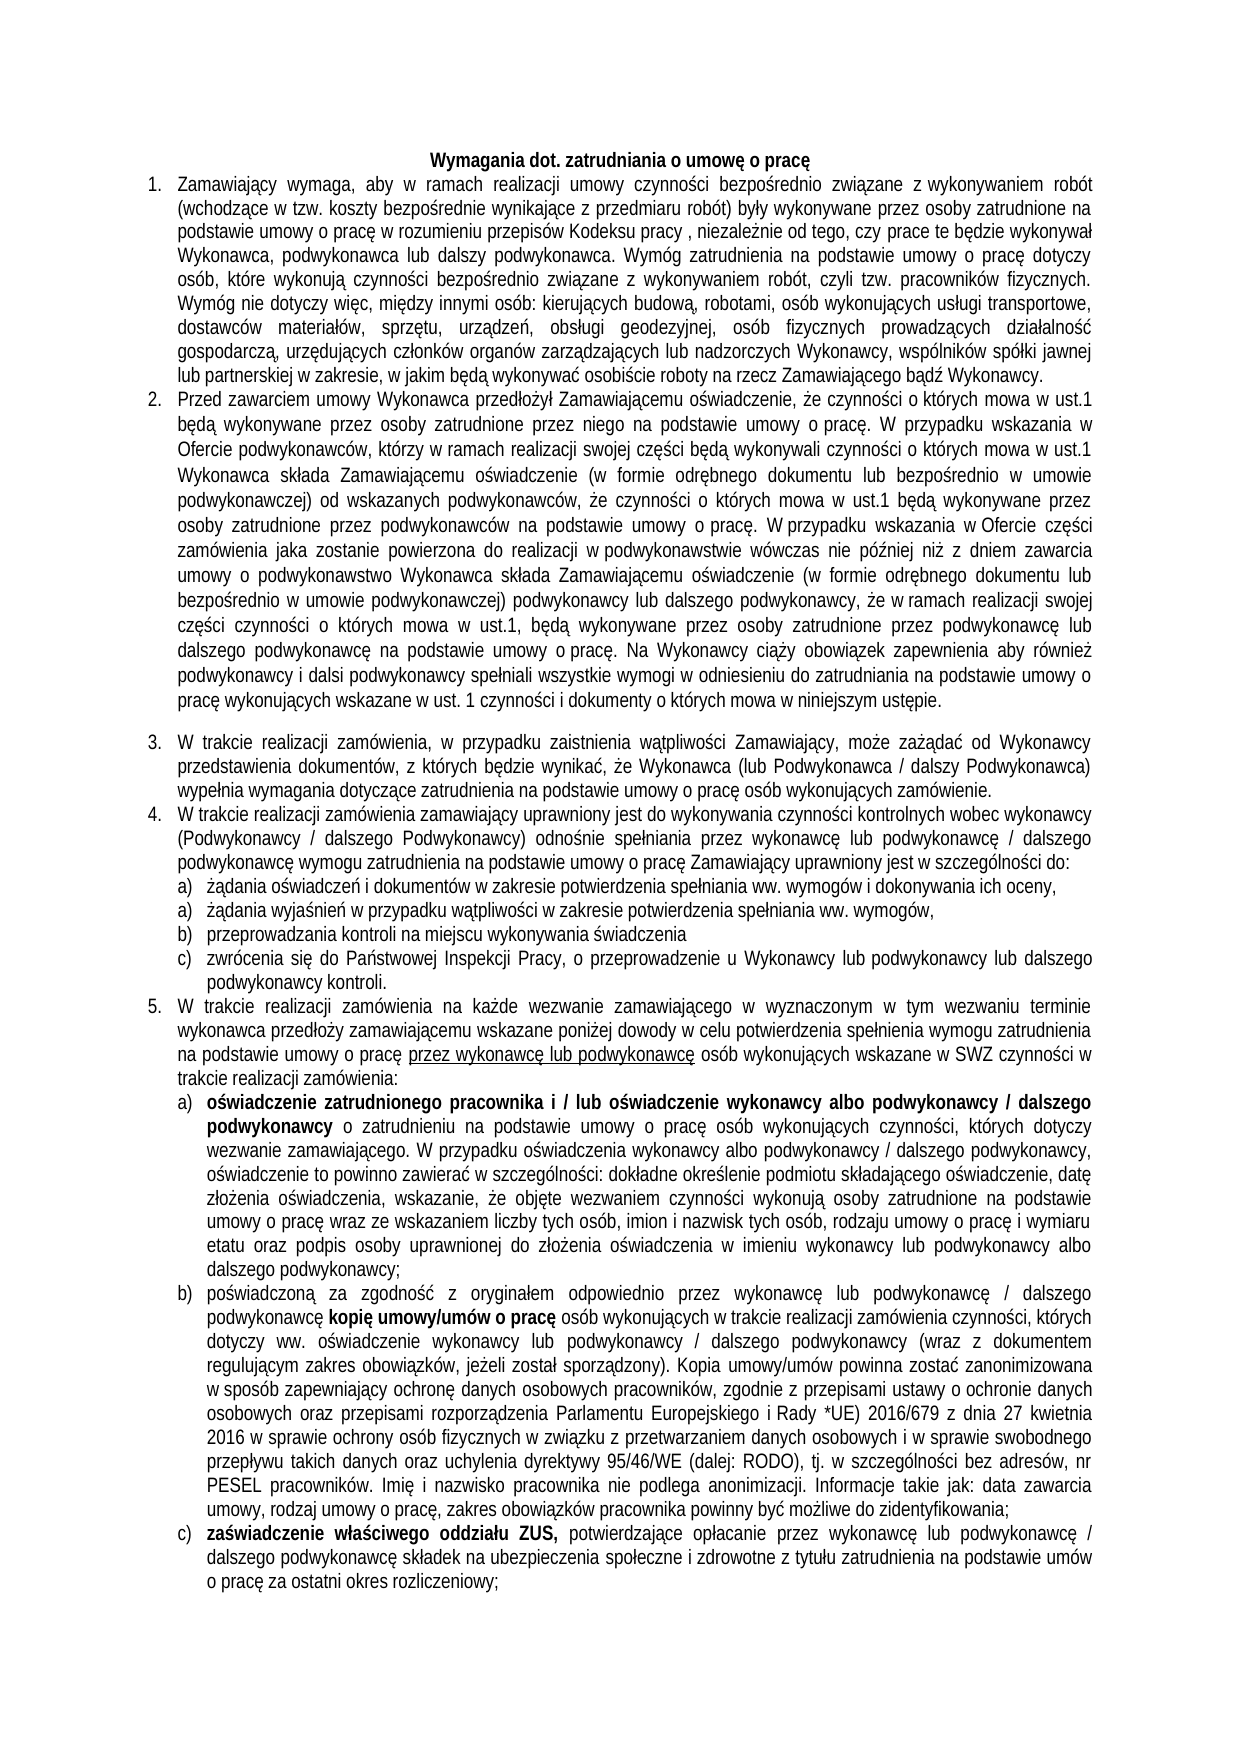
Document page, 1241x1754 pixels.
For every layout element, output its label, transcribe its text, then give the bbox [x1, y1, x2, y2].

list zaświadczenie właściwego oddziału ZUS, potwierdzające opłacanie przez wykonawcę lub podwykonawcę / dalszego podwykonawcę składek na ubezpieczenia społeczne i zdrowotne z tytułu zatrudnienia na podstawie umów o pracę za ostatni okres rozliczeniowy; [177, 1521, 1093, 1593]
list poświadczoną za zgodność z oryginałem odpowiednio przez wykonawcę lub podwykonawcę / dalszego podwykonawcę kopię umowy/umów o pracę osób wykonujących w trakcie realizacji zamówienia czynności, których dotyczy ww. oświadczenie wykonawcy lub podwykonawcy / dalszego podwykonawcy (wraz z dokumentem regulującym zakres obowiązków, jeżeli został sporządzony). Kopia umowy/umów powinna zostać zanonimizowana w sposób zapewniający ochronę danych osobowych pracowników, zgodnie z przepisami ustawy o ochronie danych osobowych oraz przepisami rozporządzenia Parlamentu Europejskiego i Rady *UE) 2016/679 z dnia 27 kwietnia 2016 w sprawie ochrony osób fizycznych w związku z przetwarzaniem danych osobowych i w sprawie swobodnego przepływu takich danych oraz uchylenia dyrektywy 95/46/WE (dalej: RODO), tj. w szczególności bez adresów, nr PESEL pracowników. Imię i nazwisko pracownika nie podlega anonimizacji. Informacje takie jak: data zawarcia umowy, rodzaj umowy o pracę, zakres obowiązków pracownika powinny być możliwe do zidentyfikowania; [177, 1281, 1093, 1521]
list żądania wyjaśnień w przypadku wątpliwości w zakresie potwierdzenia spełniania ww. wymogów, [177, 898, 1093, 922]
text Wymagania dot. zatrudniania o umowę o pracę [148, 148, 1093, 172]
list Przed zawarciem umowy Wykonawca przedłożył Zamawiającemu oświadczenie, że czynności o których mowa w ust.1 będą wykonywane przez osoby zatrudnione przez niego na podstawie umowy o pracę. W przypadku wskazania w Ofercie podwykonawców, którzy w ramach realizacji swojej części będą wykonywali czynności o których mowa w ust.1 Wykonawca składa Zamawiającemu oświadczenie (w formie odrębnego dokumentu lub bezpośrednio w umowie podwykonawczej) od wskazanych podwykonawców, że czynności o których mowa w ust.1 będą wykonywane przez osoby zatrudnione przez podwykonawców na podstawie umowy o pracę. W przypadku wskazania w Ofercie części zamówienia jaka zostanie powierzona do realizacji w podwykonawstwie wówczas nie później niż z dniem zawarcia umowy o podwykonawstwo Wykonawca składa Zamawiającemu oświadczenie (w formie odrębnego dokumentu lub bezpośrednio w umowie podwykonawczej) podwykonawcy lub dalszego podwykonawcy, że w ramach realizacji swojej części czynności o których mowa w ust.1, będą wykonywane przez osoby zatrudnione przez podwykonawcę lub dalszego podwykonawcę na podstawie umowy o pracę. Na Wykonawcy ciąży obowiązek zapewnienia aby również podwykonawcy i dalsi podwykonawcy spełniali wszystkie wymogi w odniesieniu do zatrudniania na podstawie umowy o pracę wykonujących wskazane w ust. 1 czynności i dokumenty o których mowa w niniejszym ustępie. [148, 387, 1093, 712]
list żądania oświadczeń i dokumentów w zakresie potwierdzenia spełniania ww. wymogów i dokonywania ich oceny, [177, 874, 1093, 898]
list W trakcie realizacji zamówienia zamawiający uprawniony jest do wykonywania czynności kontrolnych wobec wykonawcy (Podwykonawcy / dalszego Podwykonawcy) odnośnie spełniania przez wykonawcę lub podwykonawcę / dalszego podwykonawcę wymogu zatrudnienia na podstawie umowy o pracę Zamawiający uprawniony jest w szczególności do: [148, 802, 1093, 874]
list W trakcie realizacji zamówienia, w przypadku zaistnienia wątpliwości Zamawiający, może zażądać od Wykonawcy przedstawienia dokumentów, z których będzie wynikać, że Wykonawca (lub Podwykonawca / dalszy Podwykonawca) wypełnia wymagania dotyczące zatrudnienia na podstawie umowy o pracę osób wykonujących zamówienie. [148, 730, 1093, 802]
list oświadczenie zatrudnionego pracownika i / lub oświadczenie wykonawcy albo podwykonawcy / dalszego podwykonawcy o zatrudnieniu na podstawie umowy o pracę osób wykonujących czynności, których dotyczy wezwanie zamawiającego. W przypadku oświadczenia wykonawcy albo podwykonawcy / dalszego podwykonawcy, oświadczenie to powinno zawierać w szczególności: dokładne określenie podmiotu składającego oświadczenie, datę złożenia oświadczenia, wskazanie, że objęte wezwaniem czynności wykonują osoby zatrudnione na podstawie umowy o pracę wraz ze wskazaniem liczby tych osób, imion i nazwisk tych osób, rodzaju umowy o pracę i wymiaru etatu oraz podpis osoby uprawnionej do złożenia oświadczenia w imieniu wykonawcy lub podwykonawcy albo dalszego podwykonawcy; [177, 1089, 1093, 1281]
list zwrócenia się do Państwowej Inspekcji Pracy, o przeprowadzenie u Wykonawcy lub podwykonawcy lub dalszego podwykonawcy kontroli. [177, 946, 1093, 994]
list W trakcie realizacji zamówienia na każde wezwanie zamawiającego w wyznaczonym w tym wezwaniu terminie wykonawca przedłoży zamawiającemu wskazane poniżej dowody w celu potwierdzenia spełnienia wymogu zatrudnienia na podstawie umowy o pracę przez wykonawcę lub podwykonawcę osób wykonujących wskazane w SWZ czynności w trakcie realizacji zamówienia: [148, 994, 1093, 1089]
list Zamawiający wymaga, aby w ramach realizacji umowy czynności bezpośrednio związane z wykonywaniem robót (wchodzące w tzw. koszty bezpośrednie wynikające z przedmiaru robót) były wykonywane przez osoby zatrudnione na podstawie umowy o pracę w rozumieniu przepisów Kodeksu pracy , niezależnie od tego, czy prace te będzie wykonywał Wykonawca, podwykonawca lub dalszy podwykonawca. Wymóg zatrudnienia na podstawie umowy o pracę dotyczy osób, które wykonują czynności bezpośrednio związane z wykonywaniem robót, czyli tzw. pracowników fizycznych. Wymóg nie dotyczy więc, między innymi osób: kierujących budową, robotami, osób wykonujących usługi transportowe, dostawców materiałów, sprzętu, urządzeń, obsługi geodezyjnej, osób fizycznych prowadzących działalność gospodarczą, urzędujących członków organów zarządzających lub nadzorczych Wykonawcy, wspólników spółki jawnej lub partnerskiej w zakresie, w jakim będą wykonywać osobiście roboty na rzecz Zamawiającego bądź Wykonawcy. [148, 172, 1093, 387]
list przeprowadzania kontroli na miejscu wykonywania świadczenia [177, 922, 1093, 946]
